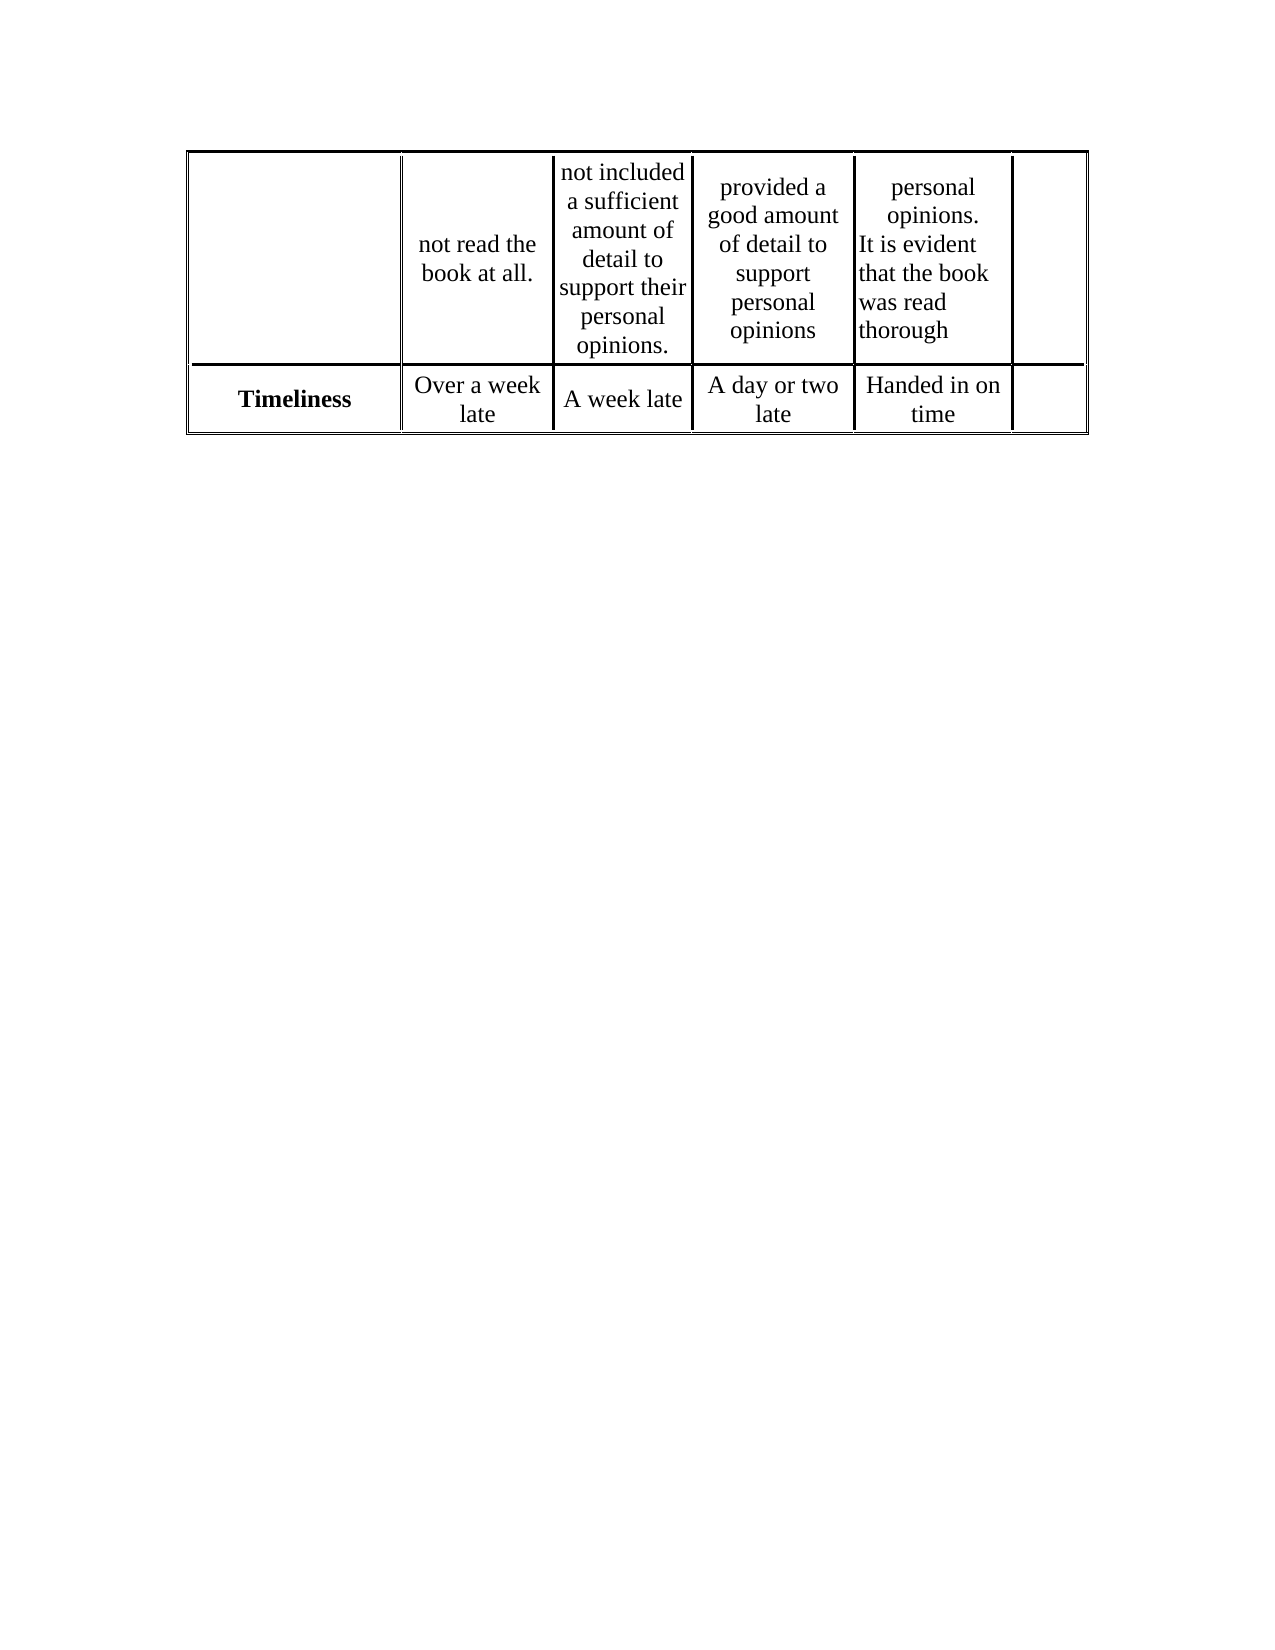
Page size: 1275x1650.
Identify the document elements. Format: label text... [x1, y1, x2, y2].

table_cell Over a week late [401, 366, 553, 432]
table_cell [692, 152, 854, 363]
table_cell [401, 153, 553, 363]
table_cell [854, 152, 1012, 363]
table_cell Handed in on time [854, 366, 1012, 432]
table_cell A day or two late [692, 366, 854, 432]
table_cell Personal [189, 153, 401, 363]
table_cell A week late [553, 366, 692, 432]
table_cell Timeliness [188, 363, 401, 432]
table_cell . [1012, 363, 1087, 432]
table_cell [553, 152, 692, 363]
table_cell . [1012, 153, 1086, 363]
